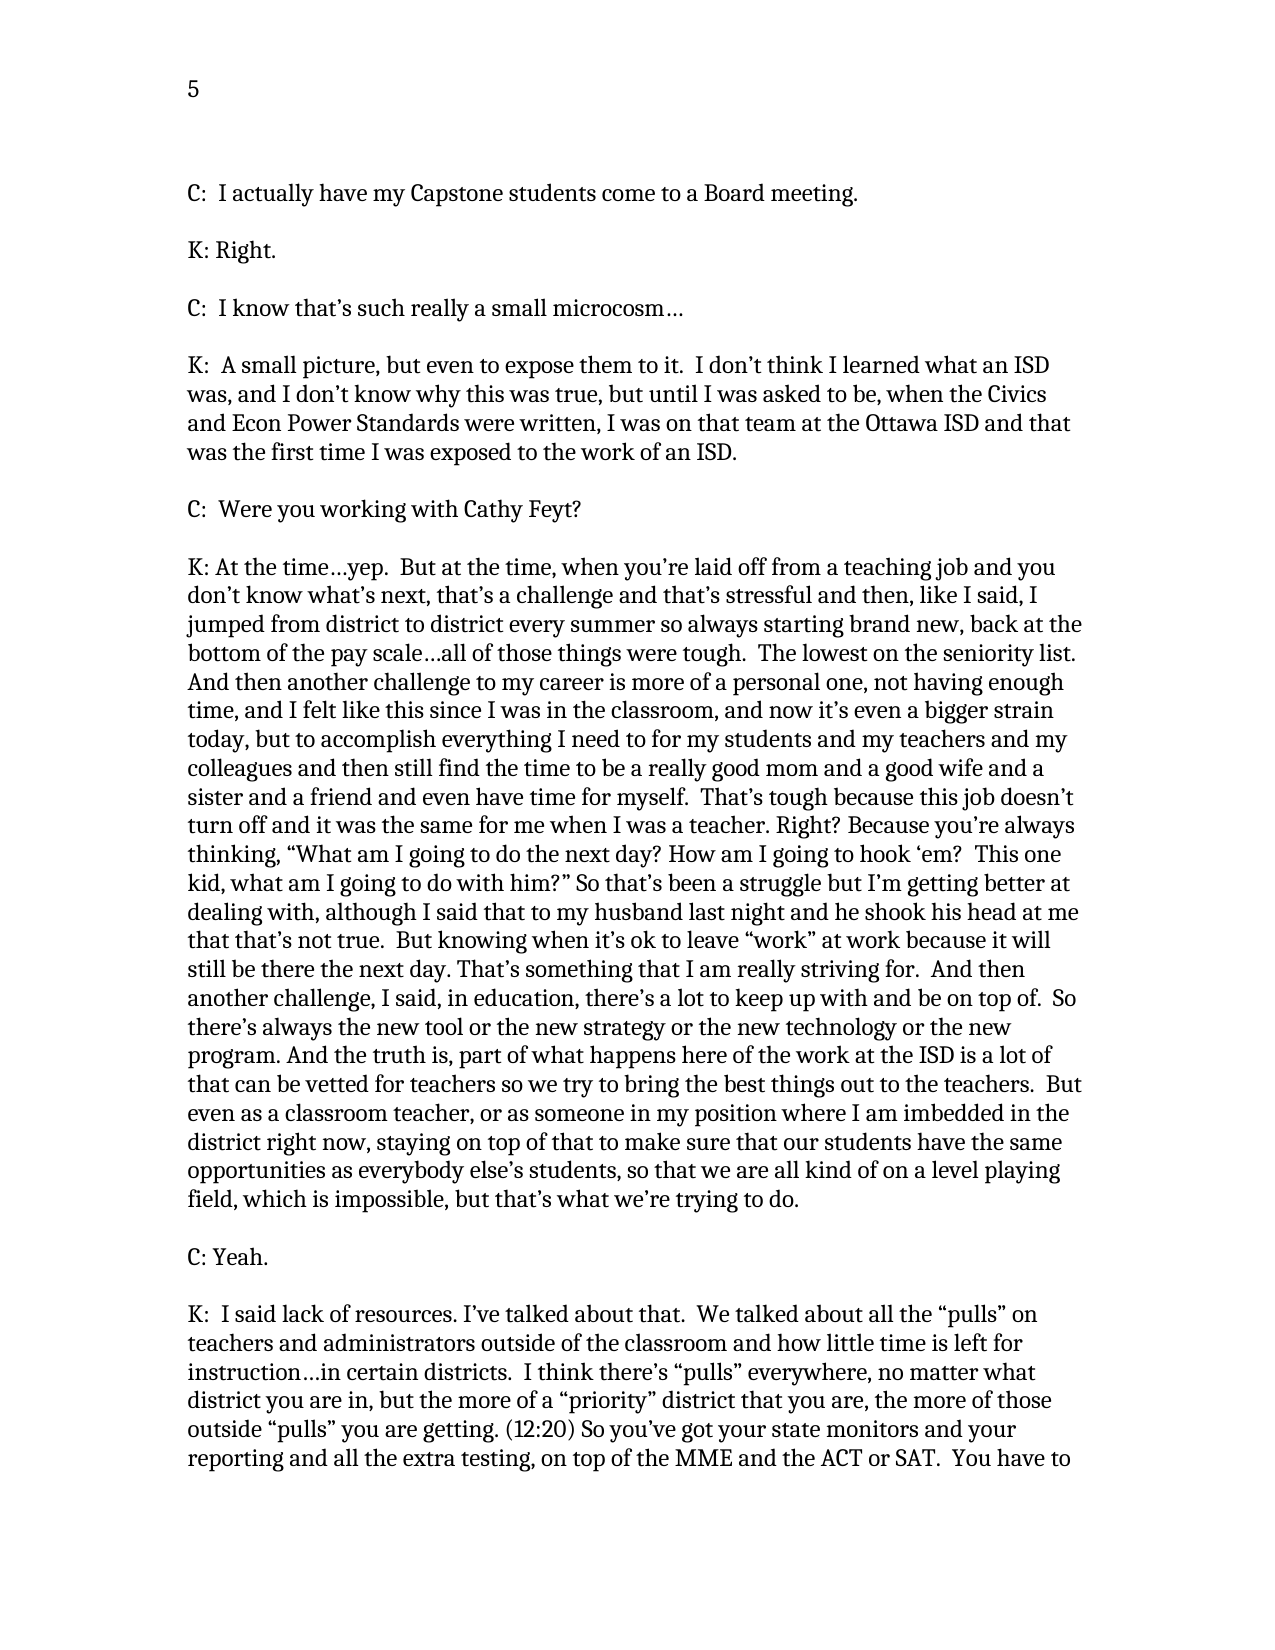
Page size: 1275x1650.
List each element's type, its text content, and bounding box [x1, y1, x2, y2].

text C: I know that’s such really a small microcosm… [187, 294, 1087, 322]
text K: A small picture, but even to expose them to it. I don’t think I learned what an ISD was, and I don’t know why this was true, but until I was asked to be, when the Civics and Econ Power Standards were written, I was on that team at the Ottawa ISD and that was the first time I was exposed to the work of an ISD. [187, 351, 1087, 466]
text C: Were you working with Cathy Feyt? [187, 495, 1087, 524]
text K: At the time…yep. But at the time, when you’re laid off from a teaching job and you don’t know what’s next, that’s a challenge and that’s stressful and then, like I said, I jumped from district to district every summer so always starting brand new, back at the bottom of the pay scale…all of those things were tough. The lowest on the seniority list. And then another challenge to my career is more of a personal one, not having enough time, and I felt like this since I was in the classroom, and now it’s even a bigger strain today, but to accomplish everything I need to for my students and my teachers and my colleagues and then still find the time to be a really good mom and a good wife and a sister and a friend and even have time for myself. That’s tough because this job doesn’t turn off and it was the same for me when I was a teacher. Right? Because you’re always thinking, “What am I going to do the next day? How am I going to hook ‘em? This one kid, what am I going to do with him?” So that’s been a struggle but I’m getting better at dealing with, although I said that to my husband last night and he shook his head at me that that’s not true. But knowing when it’s ok to leave “work” at work because it will still be there the next day. That’s something that I am really striving for. And then another challenge, I said, in education, there’s a lot to keep up with and be on top of. So there’s always the new tool or the new strategy or the new technology or the new program. And the truth is, part of what happens here of the work at the ISD is a lot of that can be vetted for teachers so we try to bring the best things out to the teachers. But even as a classroom teacher, or as someone in my position where I am imbedded in the district right now, staying on top of that to make sure that our students have the same opportunities as everybody else’s students, so that we are all kind of on a level playing field, which is impossible, but that’s what we’re trying to do. [187, 552, 1087, 1214]
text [187, 1300, 1087, 1472]
text K: Right. [187, 236, 1087, 265]
text C: I actually have my Capstone students come to a Board meeting. [187, 179, 1087, 207]
text C: Yeah. [187, 1242, 1087, 1271]
